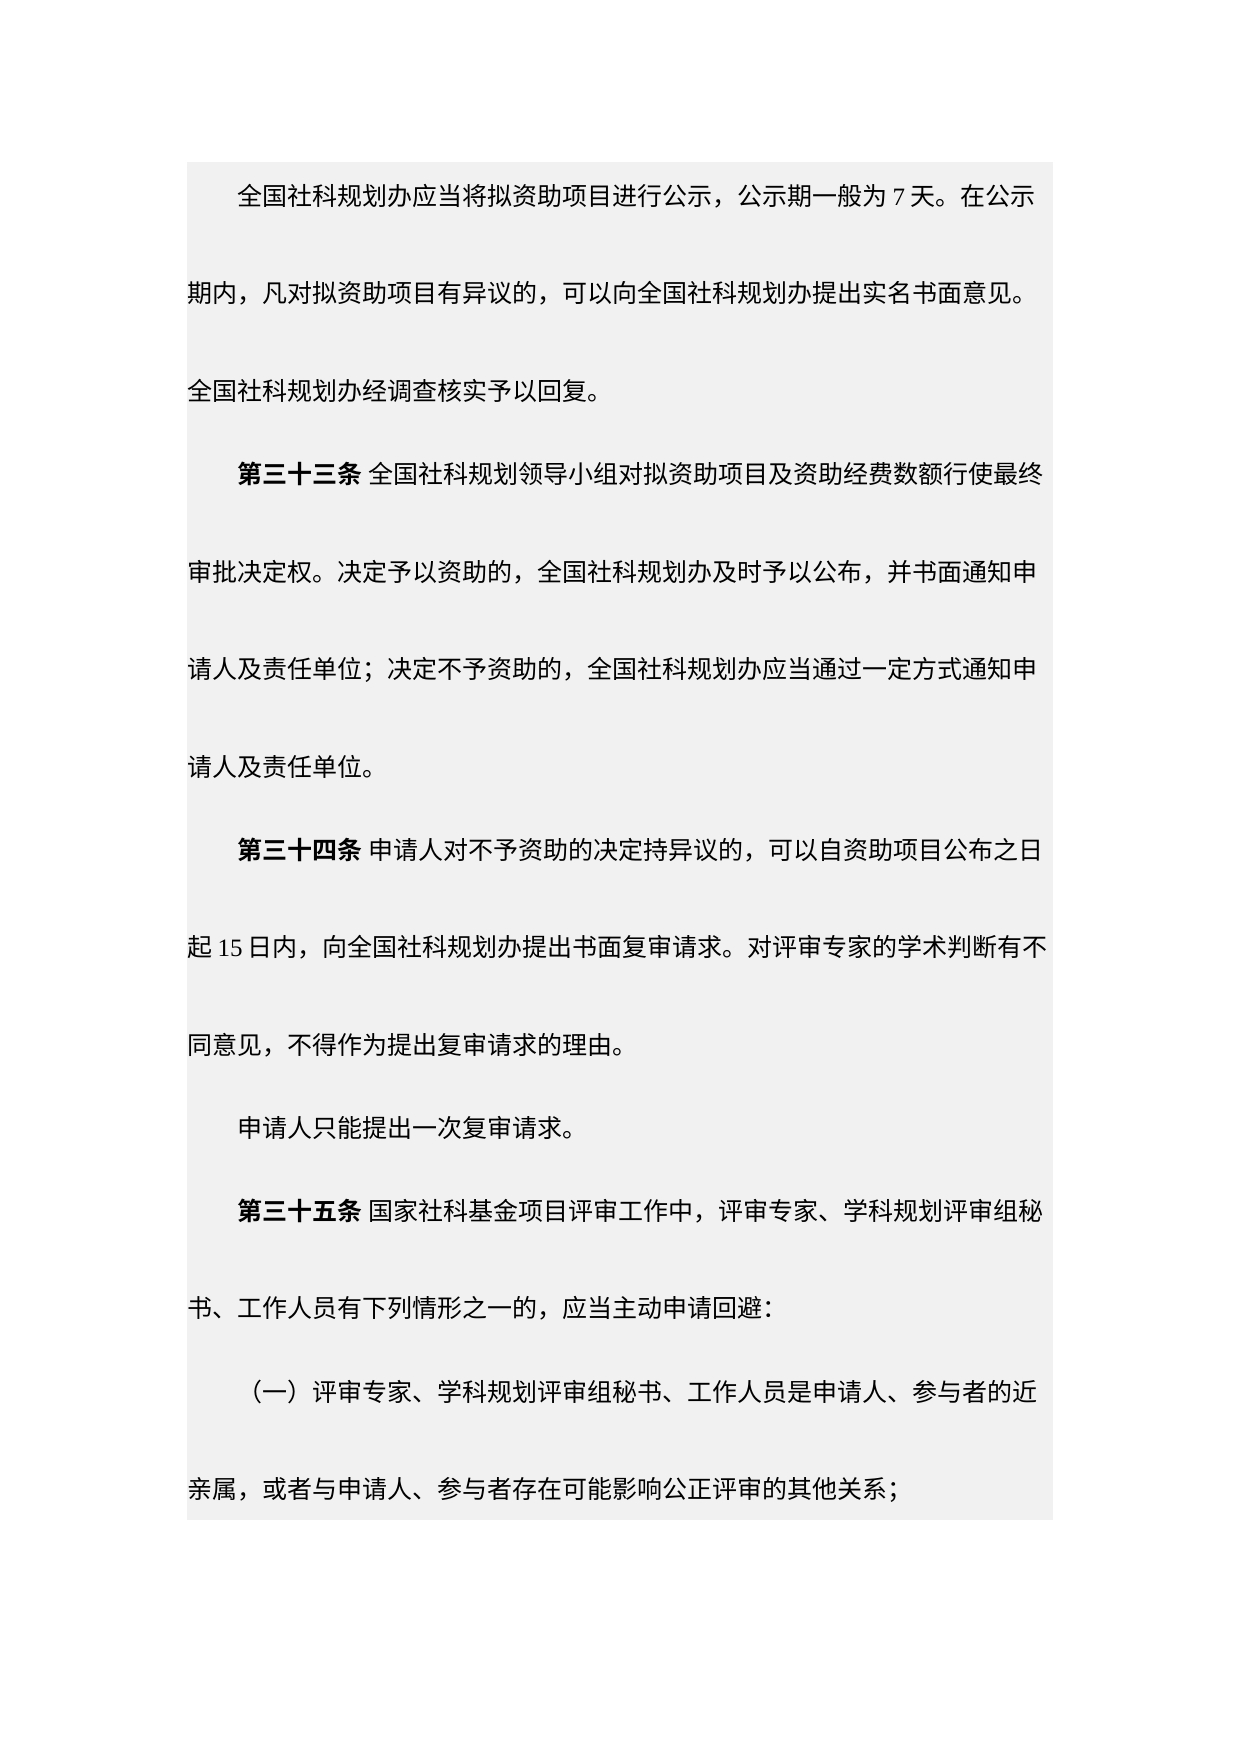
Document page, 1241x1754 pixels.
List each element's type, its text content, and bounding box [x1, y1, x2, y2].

text 第三十四条 申请人对不予资助的决定持异议的，可以自资助项目公布之日起15日内，向全国社科规划办提出书面复审请求。对评审专家的学术判断有不同意见，不得作为提出复审请求的理由。 [187, 816, 1053, 1076]
text 第三十三条 全国社科规划领导小组对拟资助项目及资助经费数额行使最终审批决定权。决定予以资助的，全国社科规划办及时予以公布，并书面通知申请人及责任单位；决定不予资助的，全国社科规划办应当通过一定方式通知申请人及责任单位。 [187, 440, 1053, 798]
text （一）评审专家、学科规划评审组秘书、工作人员是申请人、参与者的近亲属，或者与申请人、参与者存在可能影响公正评审的其他关系； [187, 1358, 1053, 1520]
text 第三十五条 国家社科基金项目评审工作中，评审专家、学科规划评审组秘书、工作人员有下列情形之一的，应当主动申请回避： [187, 1177, 1053, 1339]
text 全国社科规划办应当将拟资助项目进行公示，公示期一般为7天。在公示期内，凡对拟资助项目有异议的，可以向全国社科规划办提出实名书面意见。全国社科规划办经调查核实予以回复。 [187, 162, 1053, 422]
text 申请人只能提出一次复审请求。 [187, 1094, 1053, 1159]
